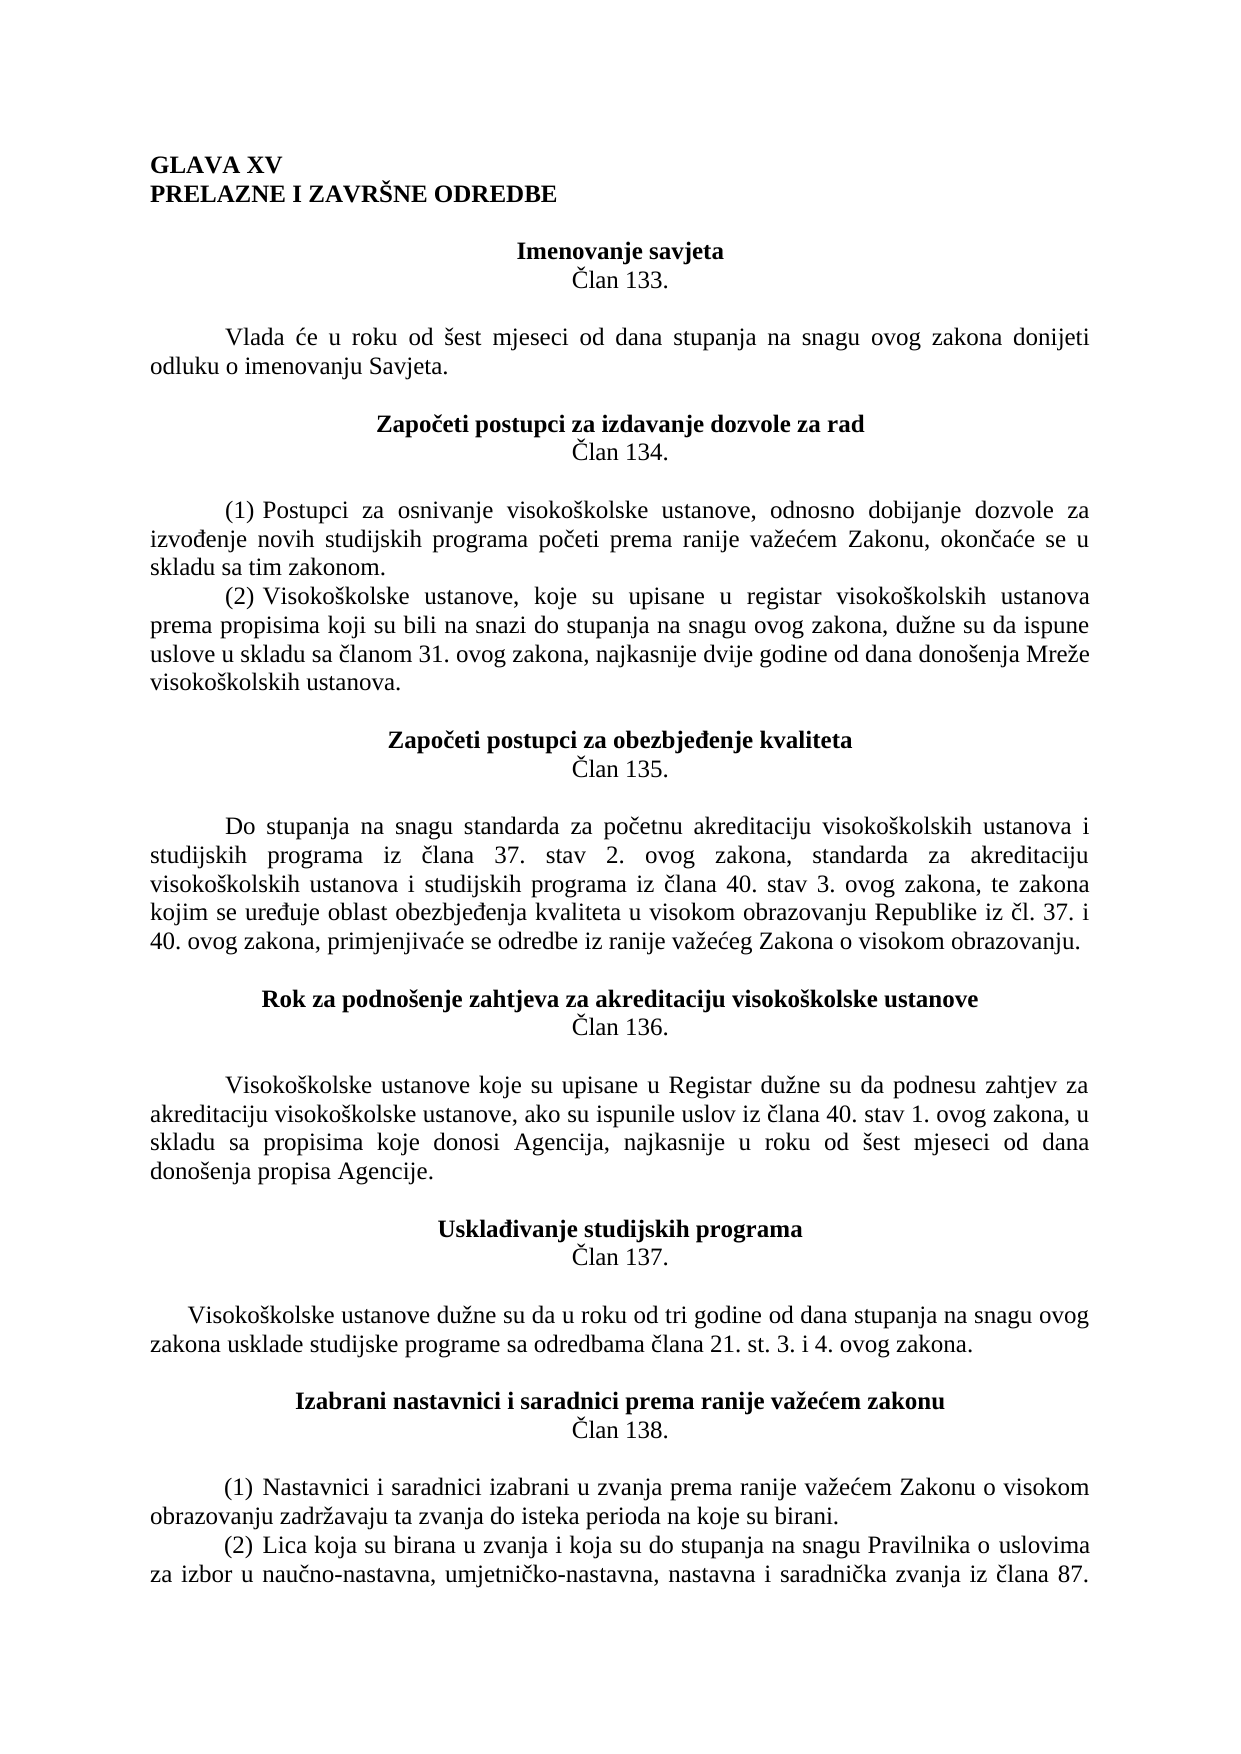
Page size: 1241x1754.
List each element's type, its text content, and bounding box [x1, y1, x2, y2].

text Član 133. [150, 265, 1090, 294]
text Započeti postupci za obezbjeđenje kvaliteta [150, 725, 1090, 754]
list Visokoškolske ustanove, koje su upisane u registar visokoškolskih ustanova prema propisima koji su bili na snazi do stupanja na snagu ovog zakona, dužne su da ispune uslove u skladu sa članom 31. ovog zakona, najkasnije dvije godine od dana donošenja Mreže visokoškolskih ustanova. [150, 581, 1090, 696]
text Visokoškolske ustanove dužne su da u roku od tri godine od dana stupanja na snagu ovog zakona usklade studijske programe sa odredbama člana 21. st. 3. i 4. ovog zakona. [150, 1300, 1090, 1357]
list Do stupanja na snagu standarda za početnu akreditaciju visokoškolskih ustanova i studijskih programa iz člana 37. stav 2. ovog zakona, standarda za akreditaciju visokoškolskih ustanova i studijskih programa iz člana 40. stav 3. ovog zakona, te zakona kojim se uređuje oblast obezbjeđenja kvaliteta u visokom obrazovanju Republike iz čl. 37. i 40. ovog zakona, primjenjivaće se odredbe iz ranije važećeg Zakona o visokom obrazovanju. [150, 811, 1090, 955]
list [150, 1530, 1090, 1587]
text Član 134. [150, 437, 1090, 466]
text Rok za podnošenje zahtjeva za akreditaciju visokoškolske ustanove [150, 984, 1090, 1012]
subtitle GLAVA XV [150, 150, 1090, 179]
text Član 138. [150, 1415, 1090, 1444]
text Visokoškolske ustanove koje su upisane u Registar dužne su da podnesu zahtjev za akreditaciju visokoškolske ustanove, ako su ispunile uslov iz člana 40. stav 1. ovog zakona, u skladu sa propisima koje donosi Agencija, najkasnije u roku od šest mjeseci od dana donošenja propisa Agencije. [150, 1070, 1090, 1185]
text Usklađivanje studijskih programa [150, 1214, 1090, 1242]
text Član 135. [150, 754, 1090, 782]
text Izabrani nastavnici i saradnici prema ranije važećem zakonu [150, 1386, 1090, 1415]
text Član 137. [150, 1242, 1090, 1271]
list Postupci za osnivanje visokoškolske ustanove, odnosno dobijanje dozvole za izvođenje novih studijskih programa početi prema ranije važećem Zakonu, okončaće se u skladu sa tim zakonom. [150, 495, 1090, 581]
text Vlada će u roku od šest mjeseci od dana stupanja na snagu ovog zakona donijeti odluku o imenovanju Savjeta. [150, 322, 1090, 380]
text Započeti postupci za izdavanje dozvole za rad [150, 409, 1090, 437]
text Imenovanje savjeta [150, 236, 1090, 265]
list Nastavnici i saradnici izabrani u zvanja prema ranije važećem Zakonu o visokom obrazovanju zadržavaju ta zvanja do isteka perioda na koje su birani. [150, 1472, 1090, 1530]
text Član 136. [150, 1012, 1090, 1041]
subtitle PRELAZNE I ZAVRŠNE ODREDBE [150, 179, 1090, 207]
